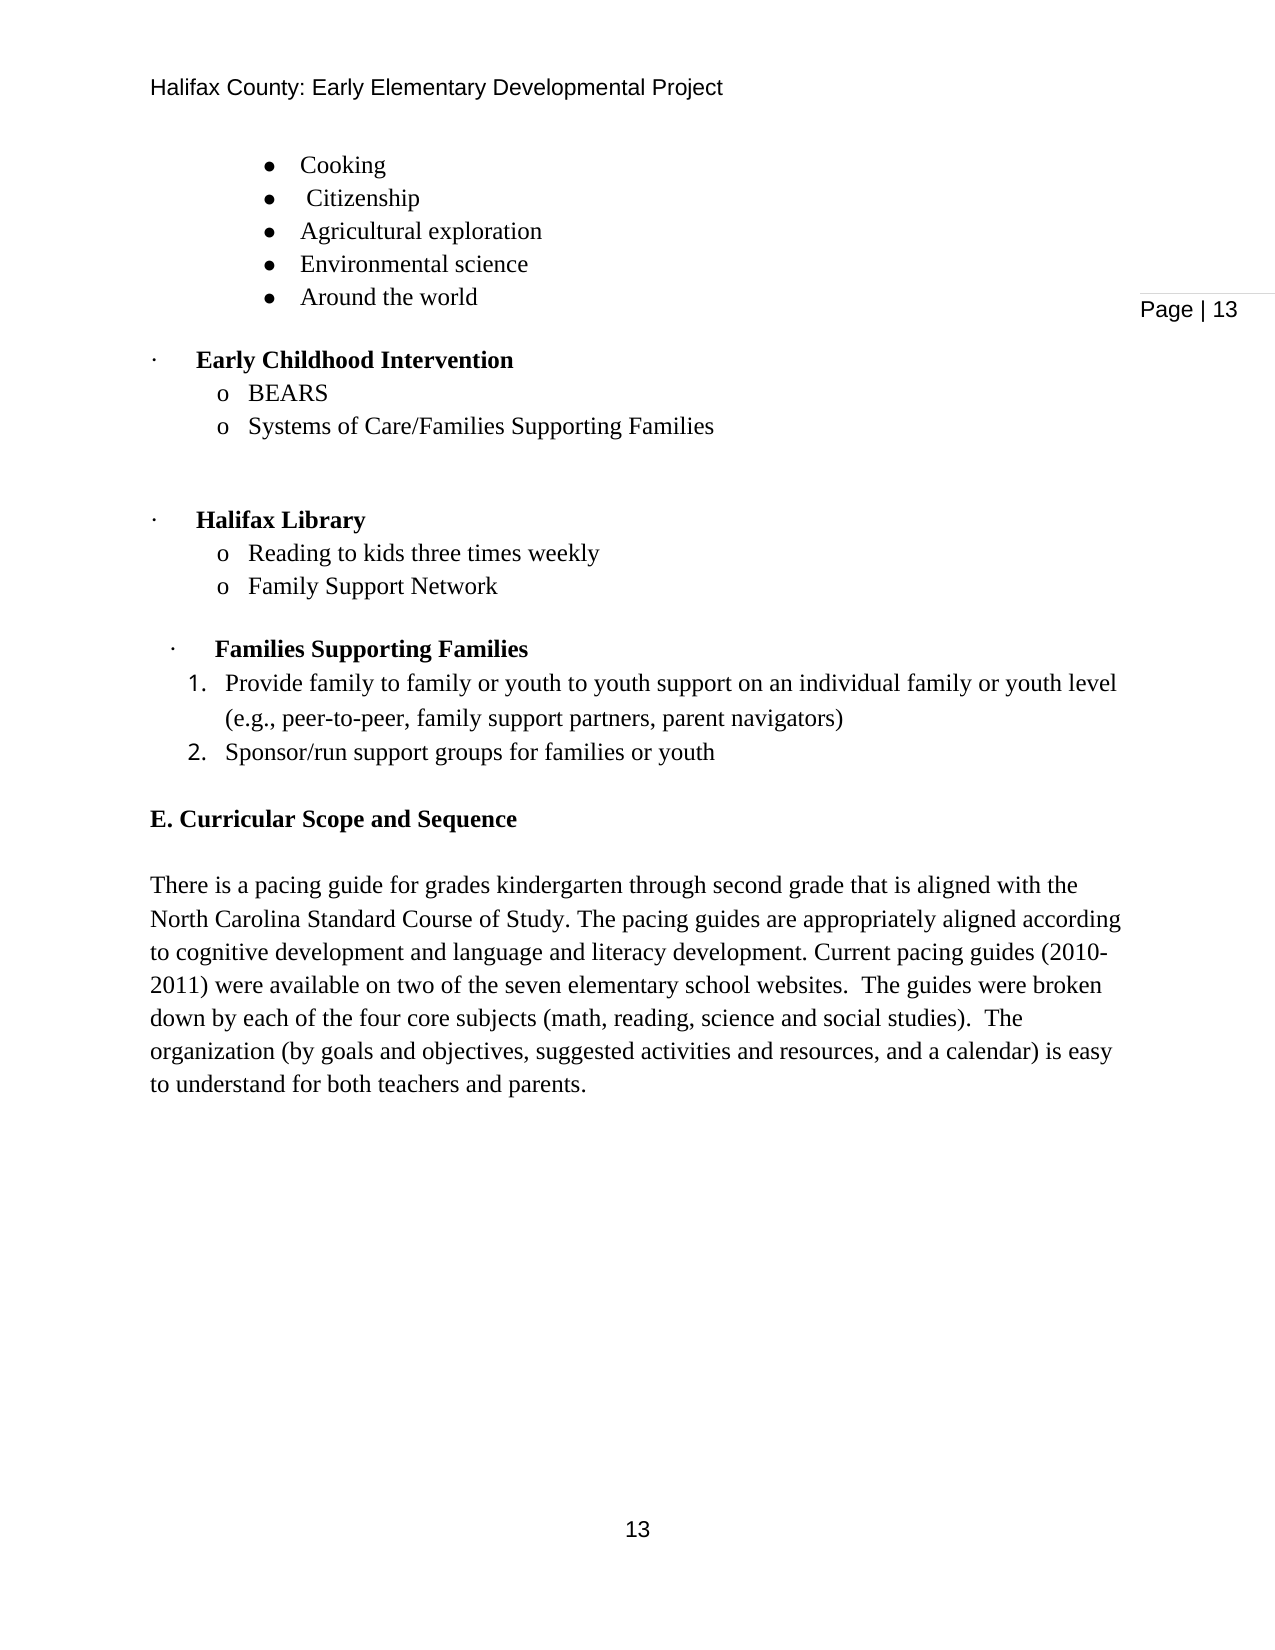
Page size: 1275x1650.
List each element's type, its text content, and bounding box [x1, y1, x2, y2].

list Sponsor/run support groups for families or youth [187, 736, 1125, 767]
list Cooking [262, 150, 1125, 179]
text o Family Support Network [217, 571, 1125, 599]
text o Systems of Care/Families Supporting Families [217, 411, 1125, 440]
list Provide family to family or youth to youth support on an individual family or youth level (e.g., peer-to-peer, family support partners, parent navigators) [187, 667, 1125, 731]
list Agricultural exploration [262, 216, 1125, 245]
list Around the world [262, 282, 1125, 311]
text · Early Childhood Intervention [150, 345, 1125, 374]
list Citizenship [262, 183, 1125, 212]
text E. Curricular Scope and Sequence [150, 804, 1125, 833]
text o Reading to kids three times weekly [217, 538, 1125, 567]
list Environmental science [262, 249, 1125, 278]
text There is a pacing guide for grades kindergarten through second grade that is aligned with the North Carolina Standard Course of Study. The pacing guides are appropriately aligned according to cognitive development and language and literacy development. Current pacing guides (2010-2011) were available on two of the seven elementary school websites. The guides were broken down by each of the four core subjects (math, reading, science and social studies). The organization (by goals and objectives, suggested activities and resources, and a calendar) is easy to understand for both teachers and parents. [150, 871, 1125, 1097]
text · Families Supporting Families [169, 634, 1125, 663]
text o BEARS [217, 378, 1125, 407]
text · Halifax Library [150, 505, 1125, 533]
